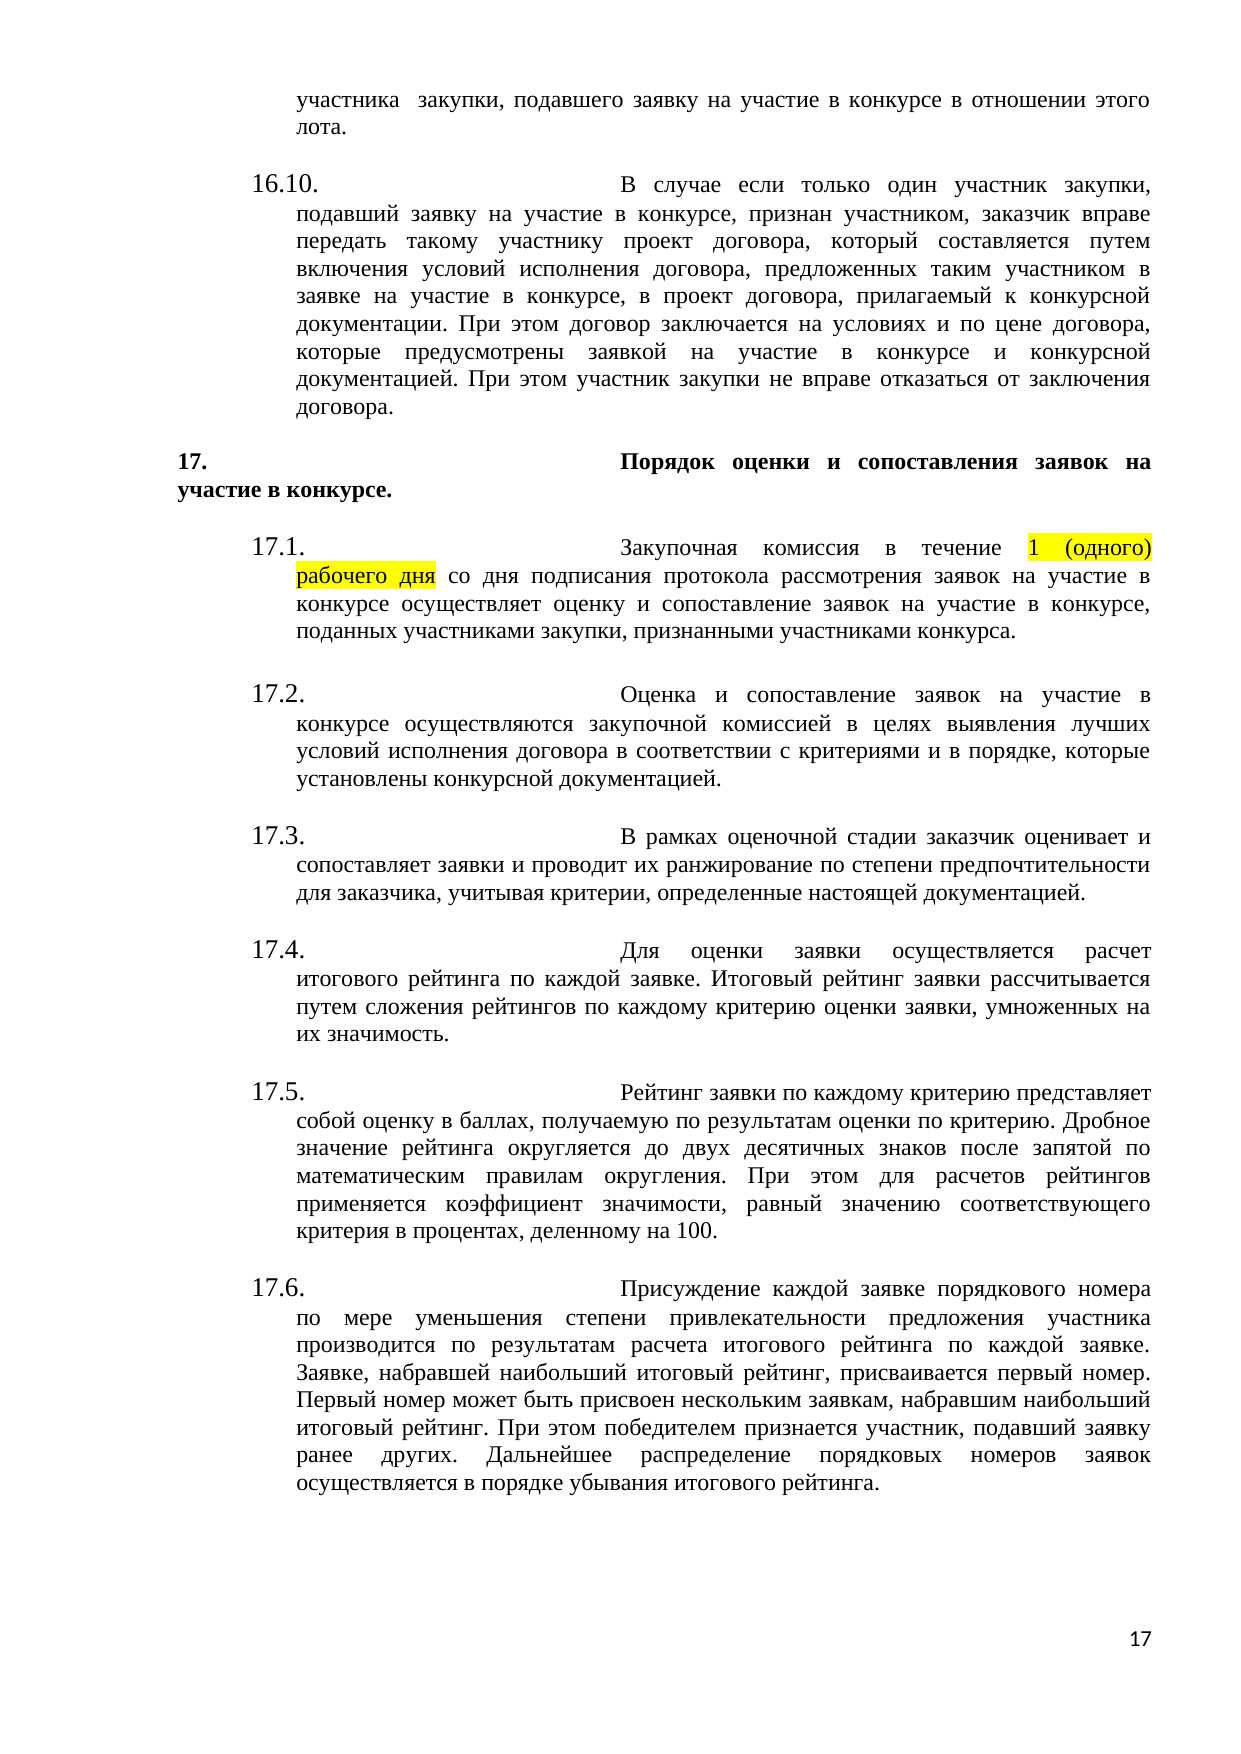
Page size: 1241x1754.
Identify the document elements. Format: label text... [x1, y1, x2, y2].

list Оценка и сопоставление заявок на участие в конкурсе осуществляются закупочной комиссией в целях выявления лучших условий исполнения договора в соответствии с критериями и в порядке, которые установлены конкурсной документацией. [251, 677, 1152, 791]
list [251, 85, 1152, 140]
list Присуждение каждой заявке порядкового номера по мере уменьшения степени привлекательности предложения участника производится по результатам расчета итогового рейтинга по каждой заявке. Заявке, набравшей наибольший итоговый рейтинг, присваивается первый номер. Первый номер может быть присвоен нескольким заявкам, набравшим наибольший итоговый рейтинг. При этом победителем признается участник, подавший заявку ранее других. Дальнейшее распределение порядковых номеров заявок осуществляется в порядке убывания итогового рейтинга. [251, 1271, 1152, 1496]
list Порядок оценки и сопоставления заявок на участие в конкурсе. [177, 447, 1152, 502]
list Закупочная комиссия в течение 1 (одного) рабочего дня со дня подписания протокола рассмотрения заявок на участие в конкурсе осуществляет оценку и сопоставление заявок на участие в конкурсе, поданных участниками закупки, признанными участниками конкурса. [251, 530, 1152, 644]
list В рамках оценочной стадии заказчик оценивает и сопоставляет заявки и проводит их ранжирование по степени предпочтительности для заказчика, учитывая критерии, определенные настоящей документацией. [251, 819, 1152, 905]
list Для оценки заявки осуществляется расчет итогового рейтинга по каждой заявке. Итоговый рейтинг заявки рассчитывается путем сложения рейтингов по каждому критерию оценки заявки, умноженных на их значимость. [251, 933, 1152, 1047]
list Рейтинг заявки по каждому критерию представляет собой оценку в баллах, получаемую по результатам оценки по критерию. Дробное значение рейтинга округляется до двух десятичных знаков после запятой по математическим правилам округления. При этом для расчетов рейтингов применяется коэффициент значимости, равный значению соответствующего критерия в процентах, деленному на 100. [251, 1074, 1152, 1244]
list В случае если только один участник закупки, подавший заявку на участие в конкурсе, признан участником, заказчик вправе передать такому участнику проект договора, который составляется путем включения условий исполнения договора, предложенных таким участником в заявке на участие в конкурсе, в проект договора, прилагаемый к конкурсной документации. При этом договор заключается на условиях и по цене договора, которые предусмотрены заявкой на участие в конкурсе и конкурсной документацией. При этом участник закупки не вправе отказаться от заключения договора. [251, 168, 1152, 419]
